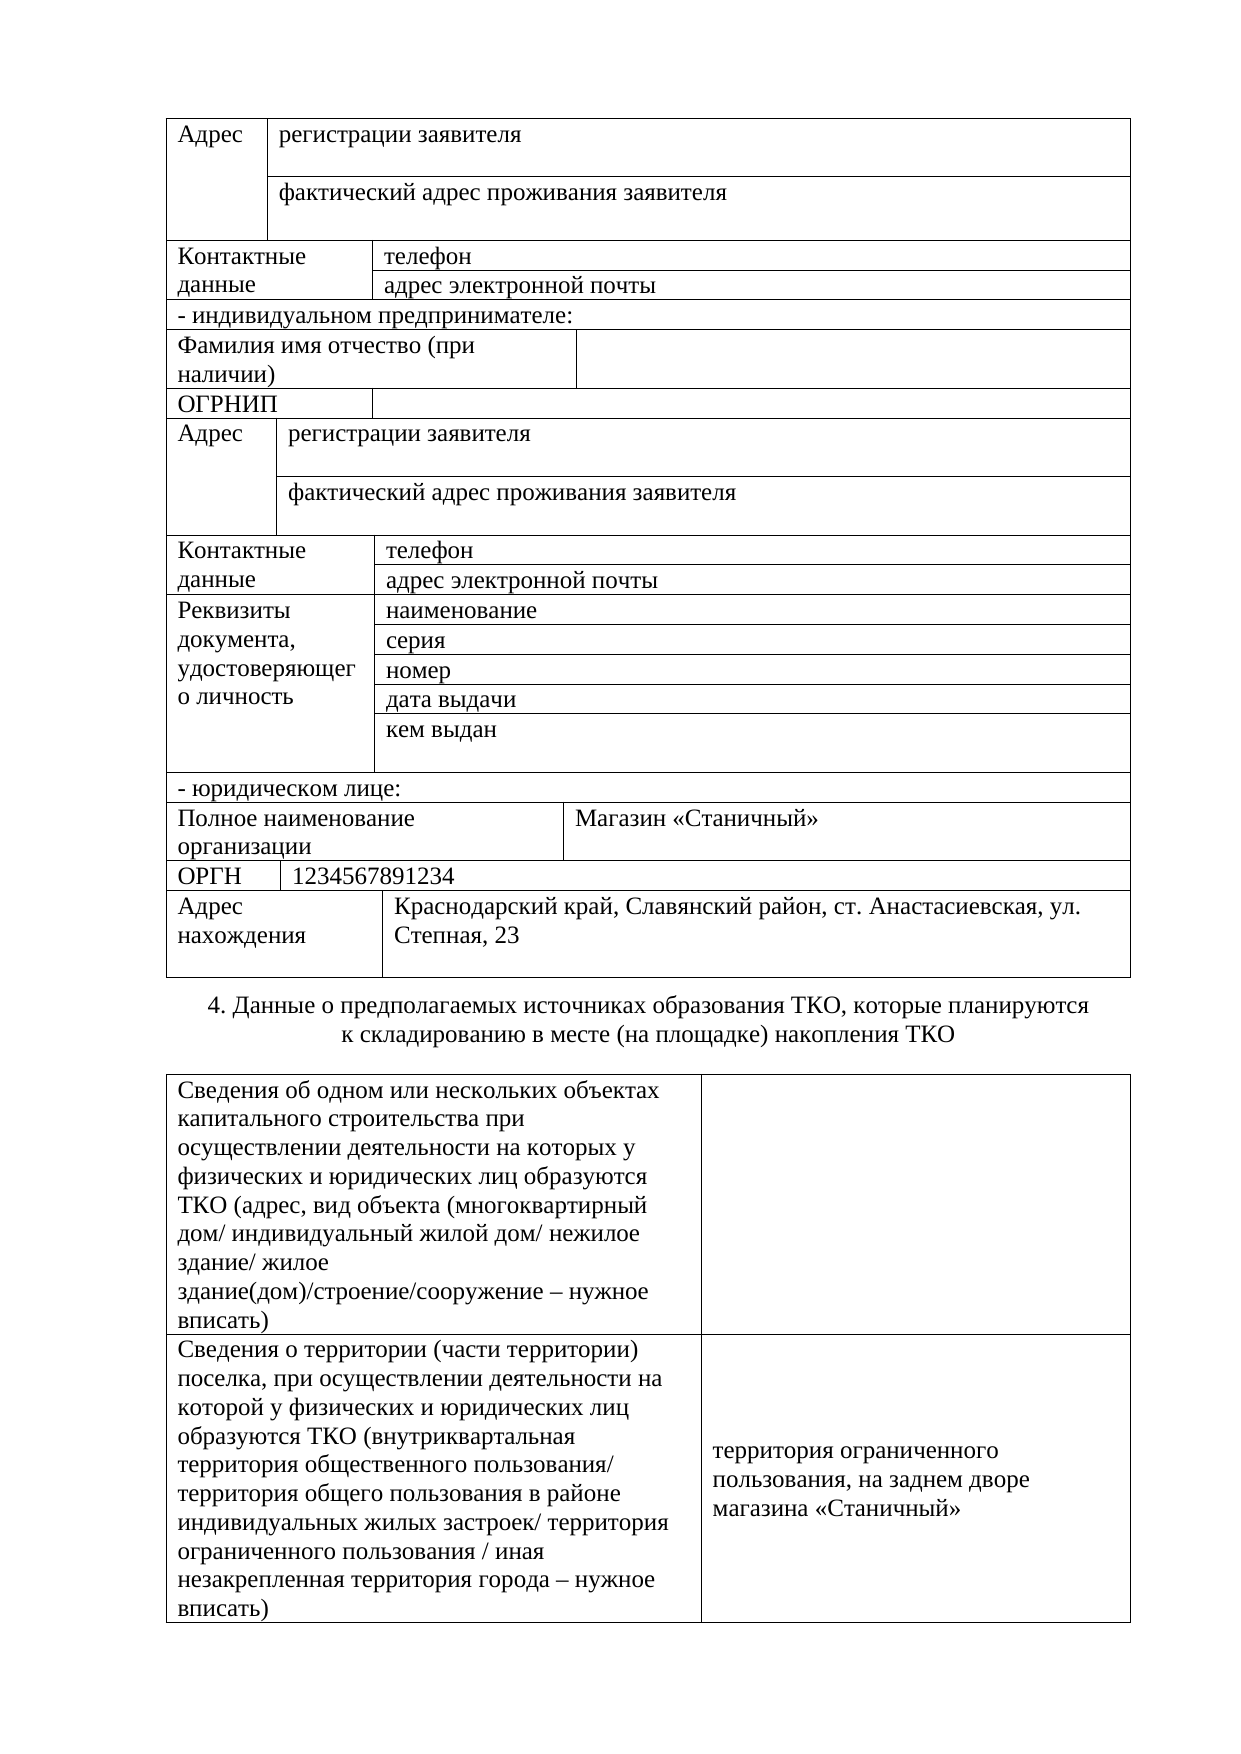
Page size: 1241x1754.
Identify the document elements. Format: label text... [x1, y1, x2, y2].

table_cell Контактные данные [167, 536, 374, 594]
table_cell Фамилия имя отчество (при наличии) [167, 330, 576, 388]
table_cell адрес электронной почты [375, 565, 1130, 594]
table_cell кем выдан [375, 714, 1130, 772]
table_cell Магазин «Станичный» [564, 803, 1130, 860]
table_cell регистрации заявителя [277, 419, 1130, 476]
table_cell телефон [373, 241, 1130, 269]
table_cell Полное наименование организации [167, 803, 563, 860]
table_cell - индивидуальном предпринимателе: [167, 300, 1130, 329]
table_cell Сведения об одном или нескольких объектах капитального строительства при осуществлении деятельности на которых у физических и юридических лиц образуются ТКО (адрес, вид объекта (многоквартирный дом/ индивидуальный жилой дом/ нежилое здание/ жилое здание(дом)/строение/сооружение – нужное вписать) [167, 1075, 701, 1333]
table_cell фактический адрес проживания заявителя [277, 477, 1130, 534]
table_cell фактический адрес проживания заявителя [268, 177, 1130, 240]
table_cell наименование [375, 595, 1130, 624]
table_cell ОРГН [167, 861, 280, 890]
table_cell адрес электронной почты [373, 271, 1130, 299]
table_cell 1234567891234 [281, 861, 1130, 890]
table_cell [373, 389, 1130, 417]
table_cell - юридическом лице: [167, 773, 1130, 802]
table_cell [702, 1075, 1130, 1333]
table_cell территория ограниченного пользования, на заднем дворе магазина «Станичный» [702, 1335, 1130, 1622]
table_cell Адрес [167, 419, 276, 534]
table_cell ОГРНИП [167, 389, 372, 417]
table_cell Контактные данные [167, 241, 372, 299]
table_cell номер [375, 655, 1130, 683]
table_cell 4. Данные о предполагаемых источниках образования ТКО, которые планируются к складированию в месте (на площадке) накопления ТКО [166, 978, 1131, 1074]
table_cell Адрес [167, 119, 267, 240]
table_cell регистрации заявителя [268, 119, 1130, 176]
table_cell Реквизиты документа, удостоверяющего личность [167, 595, 374, 772]
table_cell серия [375, 625, 1130, 654]
table_cell [577, 330, 1130, 388]
table_cell дата выдачи [375, 685, 1130, 713]
table_cell телефон [375, 536, 1130, 564]
table_cell Сведения о территории (части территории) поселка, при осуществлении деятельности на которой у физических и юридических лиц образуются ТКО (внутриквартальная территория общественного пользования/ территория общего пользования в районе индивидуальных жилых застроек/ территория ограниченного пользования / иная незакрепленная территория города – нужное вписать) [167, 1335, 701, 1622]
table_cell Краснодарский край, Славянский район, ст. Анастасиевская, ул. Степная, 23 [383, 891, 1130, 977]
table_cell Адрес нахождения [167, 891, 382, 977]
